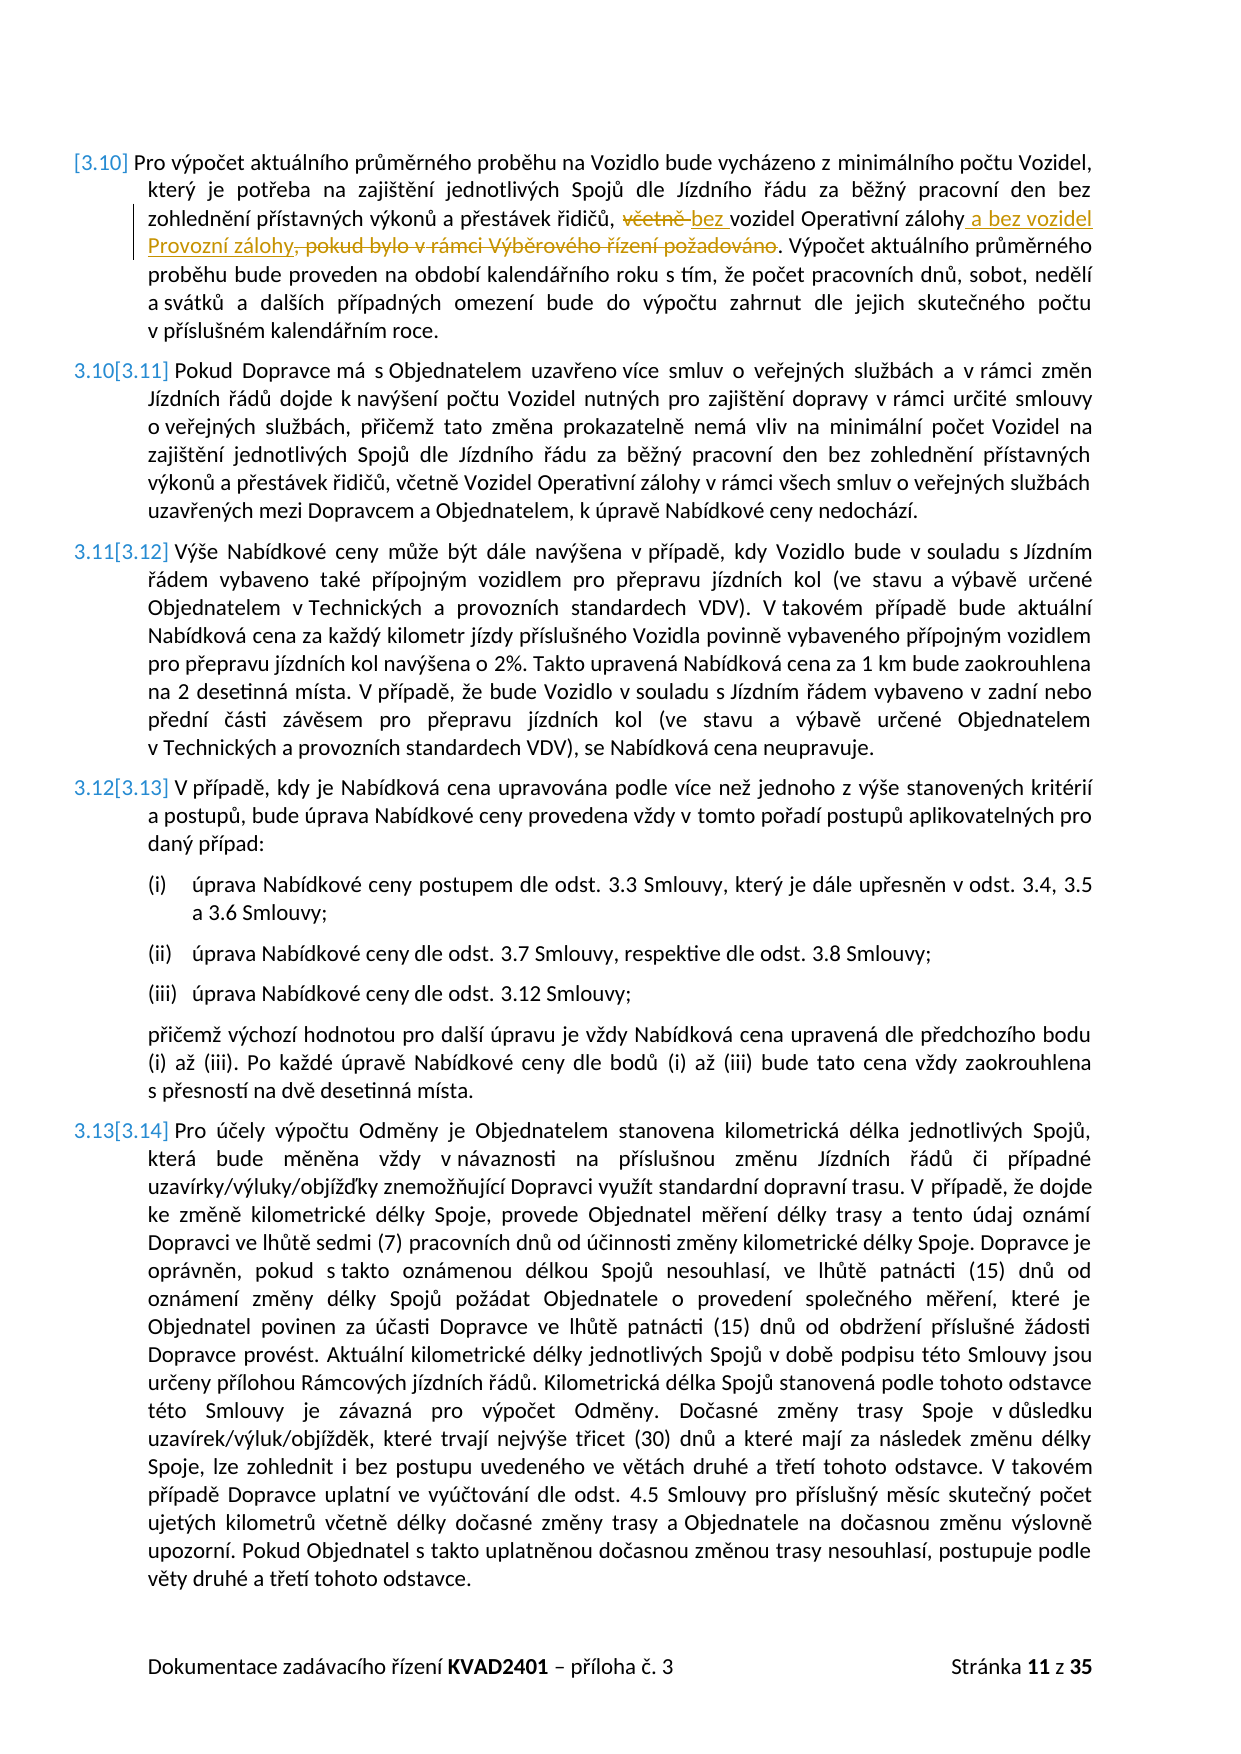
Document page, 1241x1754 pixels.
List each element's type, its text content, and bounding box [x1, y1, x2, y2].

list úprava Nabídkové ceny postupem dle odst. 3.3 Smlouvy, který je dále upřesněn v odst. 3.4, 3.5 a 3.6 Smlouvy; [148, 870, 1093, 926]
text Výše Nabídkové ceny může být dále navýšena v případě, kdy Vozidlo bude v souladu s Jízdním řádem vybaveno také přípojným vozidlem pro přepravu jízdních kol (ve stavu a výbavě určené Objednatelem v Technických a provozních standardech VDV). V takovém případě bude aktuální Nabídková cena za každý kilometr jízdy příslušného Vozidla povinně vybaveného přípojným vozidlem pro přepravu jízdních kol navýšena o 2%. Takto upravená Nabídková cena za bude zaokrouhlena na 2 desetinná místa. V případě, že bude Vozidlo v souladu s Jízdním řádem vybaveno v zadní nebo přední části závěsem pro přepravu jízdních kol (ve stavu a výbavě určené Objednatelem v Technických a provozních standardech VDV), se Nabídková cena neupravuje. [74, 537, 1093, 761]
list úprava Nabídkové ceny dle odst. 3.7 Smlouvy, respektive dle odst. 3.8 Smlouvy; [148, 939, 1093, 967]
text Pro výpočet aktuálního průměrného proběhu na Vozidlo bude vycházeno z minimálního počtu Vozidel, který je potřeba na zajištění jednotlivých Spojů dle Jízdního řádu za běžný pracovní den bez zohlednění přístavných výkonů a přestávek řidičů, vozidel Operativní zálohy. Výpočet aktuálního průměrného proběhu bude proveden na období kalendářního roku s tím, že počet pracovních dnů, sobot, nedělí a svátků a dalších případných omezení bude do výpočtu zahrnut dle jejich skutečného počtu v příslušném kalendářním roce. [74, 148, 1093, 344]
list přičemž výchozí hodnotou pro další úpravu je vždy Nabídková cena upravená dle předchozího bodu (i) až (iii). Po každé úpravě Nabídkové ceny dle bodů (i) až (iii) bude tato cena vždy zaokrouhlena s přesností na dvě desetinná místa. [148, 1020, 1093, 1104]
list úprava Nabídkové ceny dle odst. 3.12 Smlouvy; [148, 979, 1093, 1007]
text V případě, kdy je Nabídková cena upravována podle více než jednoho z výše stanovených kritérií a postupů, bude úprava Nabídkové ceny provedena vždy v tomto pořadí postupů aplikovatelných pro daný případ: [74, 773, 1093, 858]
text Pokud Dopravce má s Objednatelem uzavřeno více smluv o veřejných službách a v rámci změn Jízdních řádů dojde k navýšení počtu Vozidel nutných pro zajištění dopravy v rámci určité smlouvy o veřejných službách, přičemž tato změna prokazatelně nemá vliv na minimální počet Vozidel na zajištění jednotlivých Spojů dle Jízdního řádu za běžný pracovní den bez zohlednění přístavných výkonů a přestávek řidičů, včetně Vozidel Operativní zálohy v rámci všech smluv o veřejných službách uzavřených mezi Dopravcem a Objednatelem, k úpravě Nabídkové ceny nedochází. [74, 356, 1093, 524]
text Pro účely výpočtu Odměny je Objednatelem stanovena kilometrická délka jednotlivých Spojů, která bude měněna vždy v návaznosti na příslušnou změnu Jízdních řádů či případné uzavírky/výluky/objížďky znemožňující Dopravci využít standardní dopravní trasu. V případě, že dojde ke změně kilometrické délky Spoje, provede Objednatel měření délky trasy a tento údaj oznámí Dopravci ve lhůtě sedmi (7) pracovních dnů od účinnosti změny kilometrické délky Spoje. Dopravce je oprávněn, pokud s takto oznámenou délkou Spojů nesouhlasí, ve lhůtě patnácti (15) dnů od oznámení změny délky Spojů požádat Objednatele o provedení společného měření, které je Objednatel povinen za účasti Dopravce ve lhůtě patnácti (15) dnů od obdržení příslušné žádosti Dopravce provést. Aktuální kilometrické délky jednotlivých Spojů v době podpisu této Smlouvy jsou určeny přílohou Rámcových jízdních řádů. Kilometrická délka Spojů stanovená podle tohoto odstavce této Smlouvy je závazná pro výpočet Odměny. Dočasné změny trasy Spoje v důsledku uzavírek/výluk/objížděk, které trvají nejvýše třicet (30) dnů a které mají za následek změnu délky Spoje, lze zohlednit i bez postupu uvedeného ve větách druhé a třetí tohoto odstavce. V takovém případě Dopravce uplatní ve vyúčtování dle odst. 4.5 Smlouvy pro příslušný měsíc skutečný počet ujetých kilometrů včetně délky dočasné změny trasy a Objednatele na dočasnou změnu výslovně upozorní. Pokud Objednatel s takto uplatněnou dočasnou změnou trasy nesouhlasí, postupuje podle věty druhé a třetí tohoto odstavce. [74, 1116, 1093, 1593]
